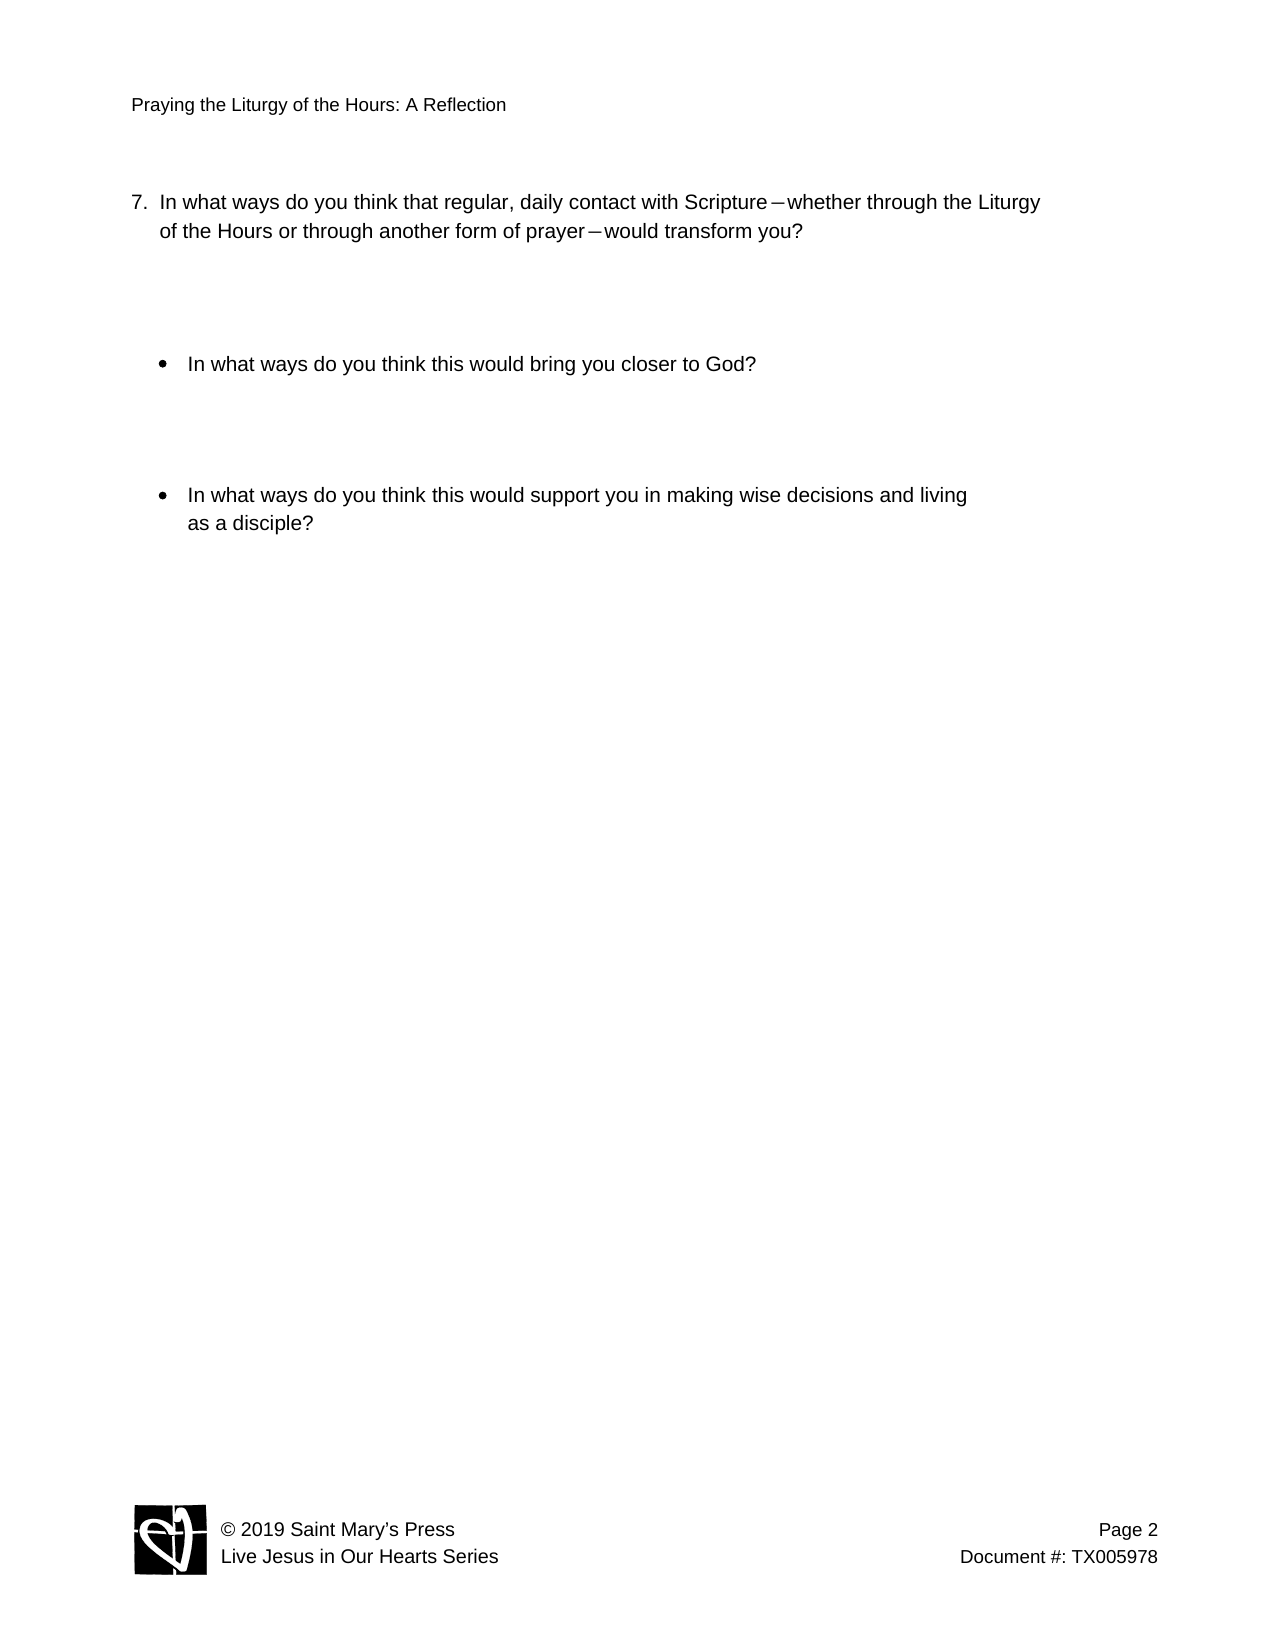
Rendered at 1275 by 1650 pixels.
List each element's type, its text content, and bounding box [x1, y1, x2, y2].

list In what ways do you think this would bring you closer to God? [159, 351, 1144, 376]
list In what ways do you think this would support you in making wise decisions and living as a disciple? [159, 483, 1144, 535]
list 7. In what ways do you think that regular, daily contact with Scripture―whether through the Liturgy of the Hours or through another form of prayer―would transform you? [131, 189, 1144, 243]
